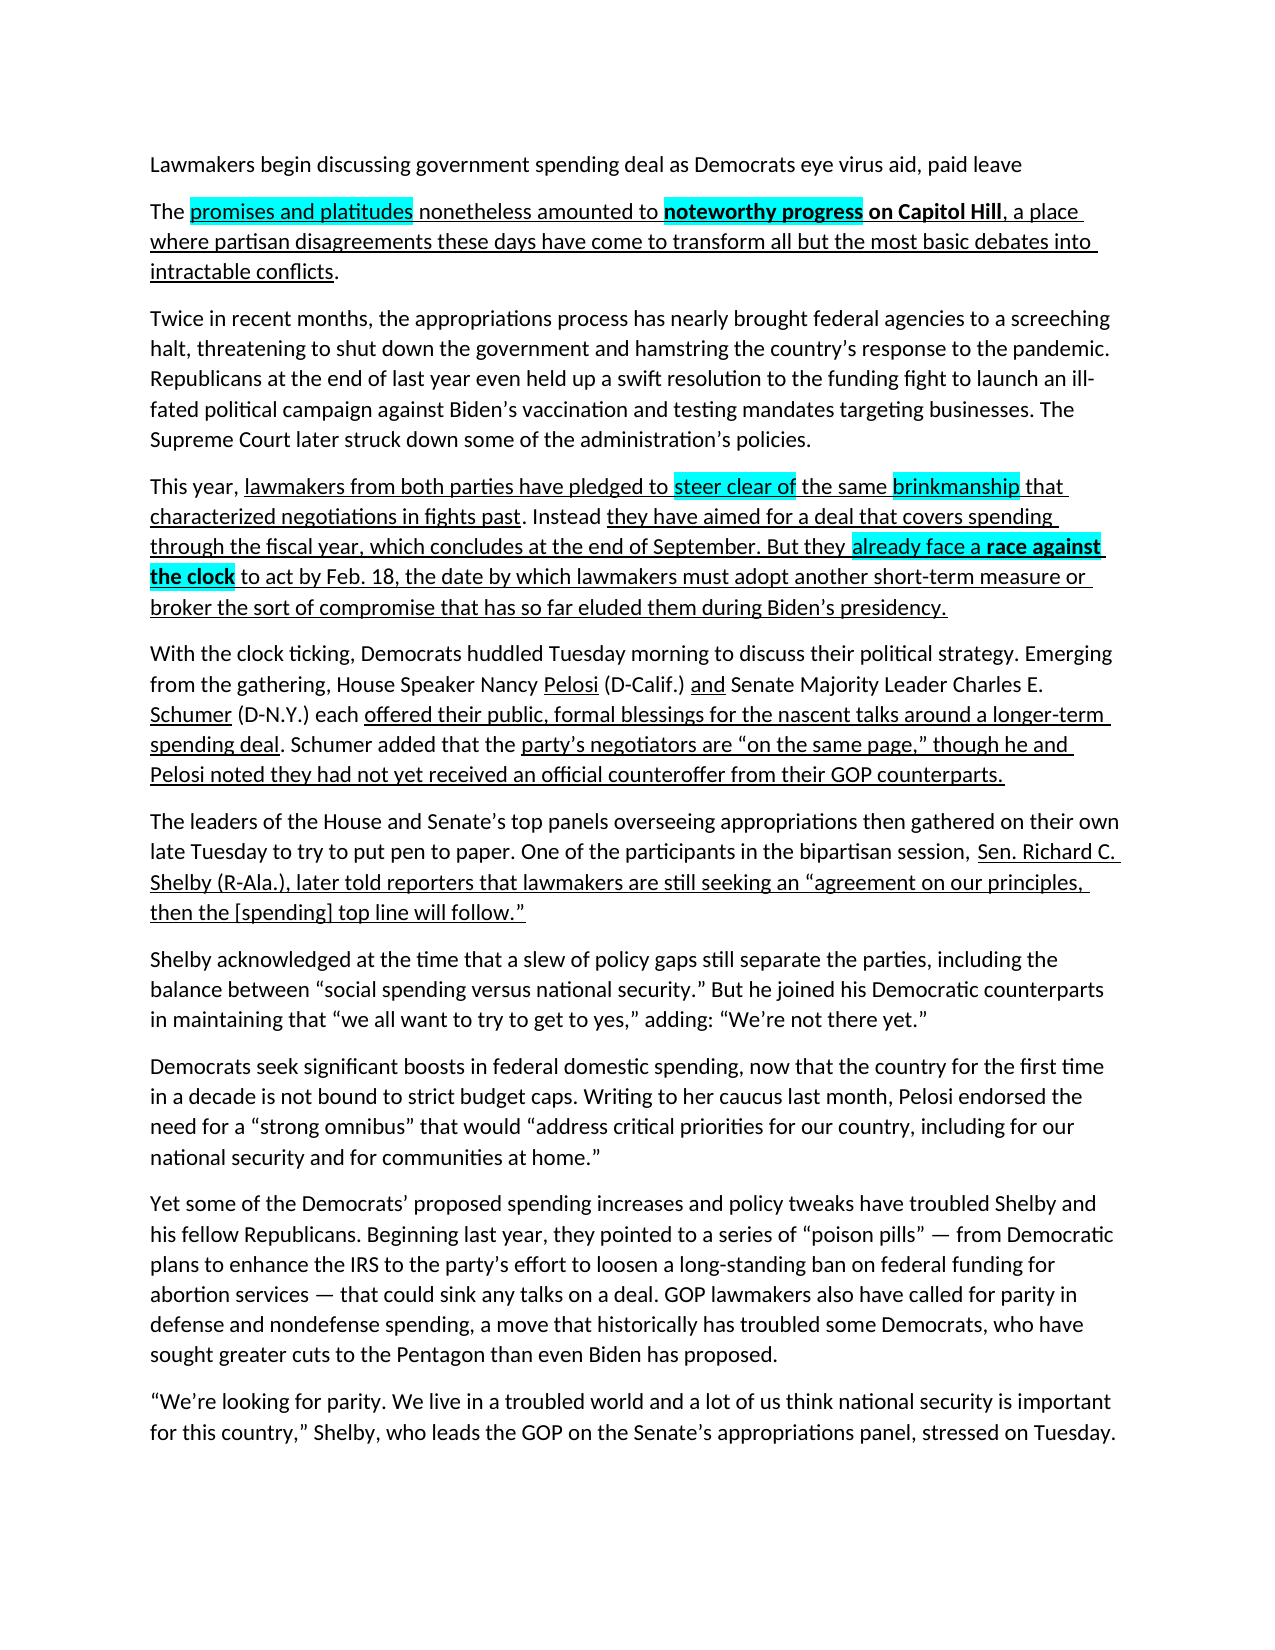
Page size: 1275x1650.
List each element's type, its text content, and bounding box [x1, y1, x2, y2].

text The leaders of the House and Senate’s top panels overseeing appropriations then gathered on their own late Tuesday to try to put pen to paper. One of the participants in the bipartisan session, Sen. Richard C. Shelby (R-Ala.), later told reporters that lawmakers are still seeking an “agreement on our principles, then the [spending] top line will follow.” [150, 807, 1125, 926]
text The promises and platitudes nonetheless amounted to noteworthy progress on Capitol Hill, a place where partisan disagreements these days have come to transform all but the most basic debates into intractable conflicts. [150, 197, 1125, 285]
text Yet some of the Democrats’ proposed spending increases and policy tweaks have troubled Shelby and his fellow Republicans. Beginning last year, they pointed to a series of “poison pills” — from Democratic plans to enhance the IRS to the party’s effort to loosen a long-standing ban on federal funding for abortion services — that could sink any talks on a deal. GOP lawmakers also have called for parity in defense and nondefense spending, a move that historically has troubled some Democrats, who have sought greater cuts to the Pentagon than even Biden has proposed. [150, 1189, 1125, 1369]
text Twice in recent months, the appropriations process has nearly brought federal agencies to a screeching halt, threatening to shut down the government and hamstring the country’s response to the pandemic. Republicans at the end of last year even held up a swift resolution to the funding fight to launch an ill-fated political campaign against Biden’s vaccination and testing mandates targeting businesses. The Supreme Court later struck down some of the administration’s policies. [150, 304, 1125, 453]
text Lawmakers begin discussing government spending deal as Democrats eye virus aid, paid leave [150, 150, 1125, 178]
text This year, lawmakers from both parties have pledged to steer clear of the same brinkmanship that characterized negotiations in fights past. Instead they have aimed for a deal that covers spending through the fiscal year, which concludes at the end of September. But they already face a race against the clock to act by Feb. 18, the date by which lawmakers must adopt another short-term measure or broker the sort of compromise that has so far eluded them during Biden’s presidency. [150, 472, 1125, 621]
text “We’re looking for parity. We live in a troubled world and a lot of us think national security is important for this country,” Shelby, who leads the GOP on the Senate’s appropriations panel, stressed on Tuesday. [150, 1387, 1125, 1446]
text Democrats seek significant boosts in federal domestic spending, now that the country for the first time in a decade is not bound to strict budget caps. Writing to her caucus last month, Pelosi endorsed the need for a “strong omnibus” that would “address critical priorities for our country, including for our national security and for communities at home.” [150, 1052, 1125, 1171]
text With the clock ticking, Democrats huddled Tuesday morning to discuss their political strategy. Emerging from the gathering, House Speaker Nancy Pelosi (D-Calif.) and Senate Majority Leader Charles E. Schumer (D-N.Y.) each offered their public, formal blessings for the nascent talks around a longer-term spending deal. Schumer added that the party’s negotiators are “on the same page,” though he and Pelosi noted they had not yet received an official counteroffer from their GOP counterparts. [150, 639, 1125, 788]
text Shelby acknowledged at the time that a slew of policy gaps still separate the parties, including the balance between “social spending versus national security.” But he joined his Democratic counterparts in maintaining that “we all want to try to get to yes,” adding: “We’re not there yet.” [150, 945, 1125, 1033]
